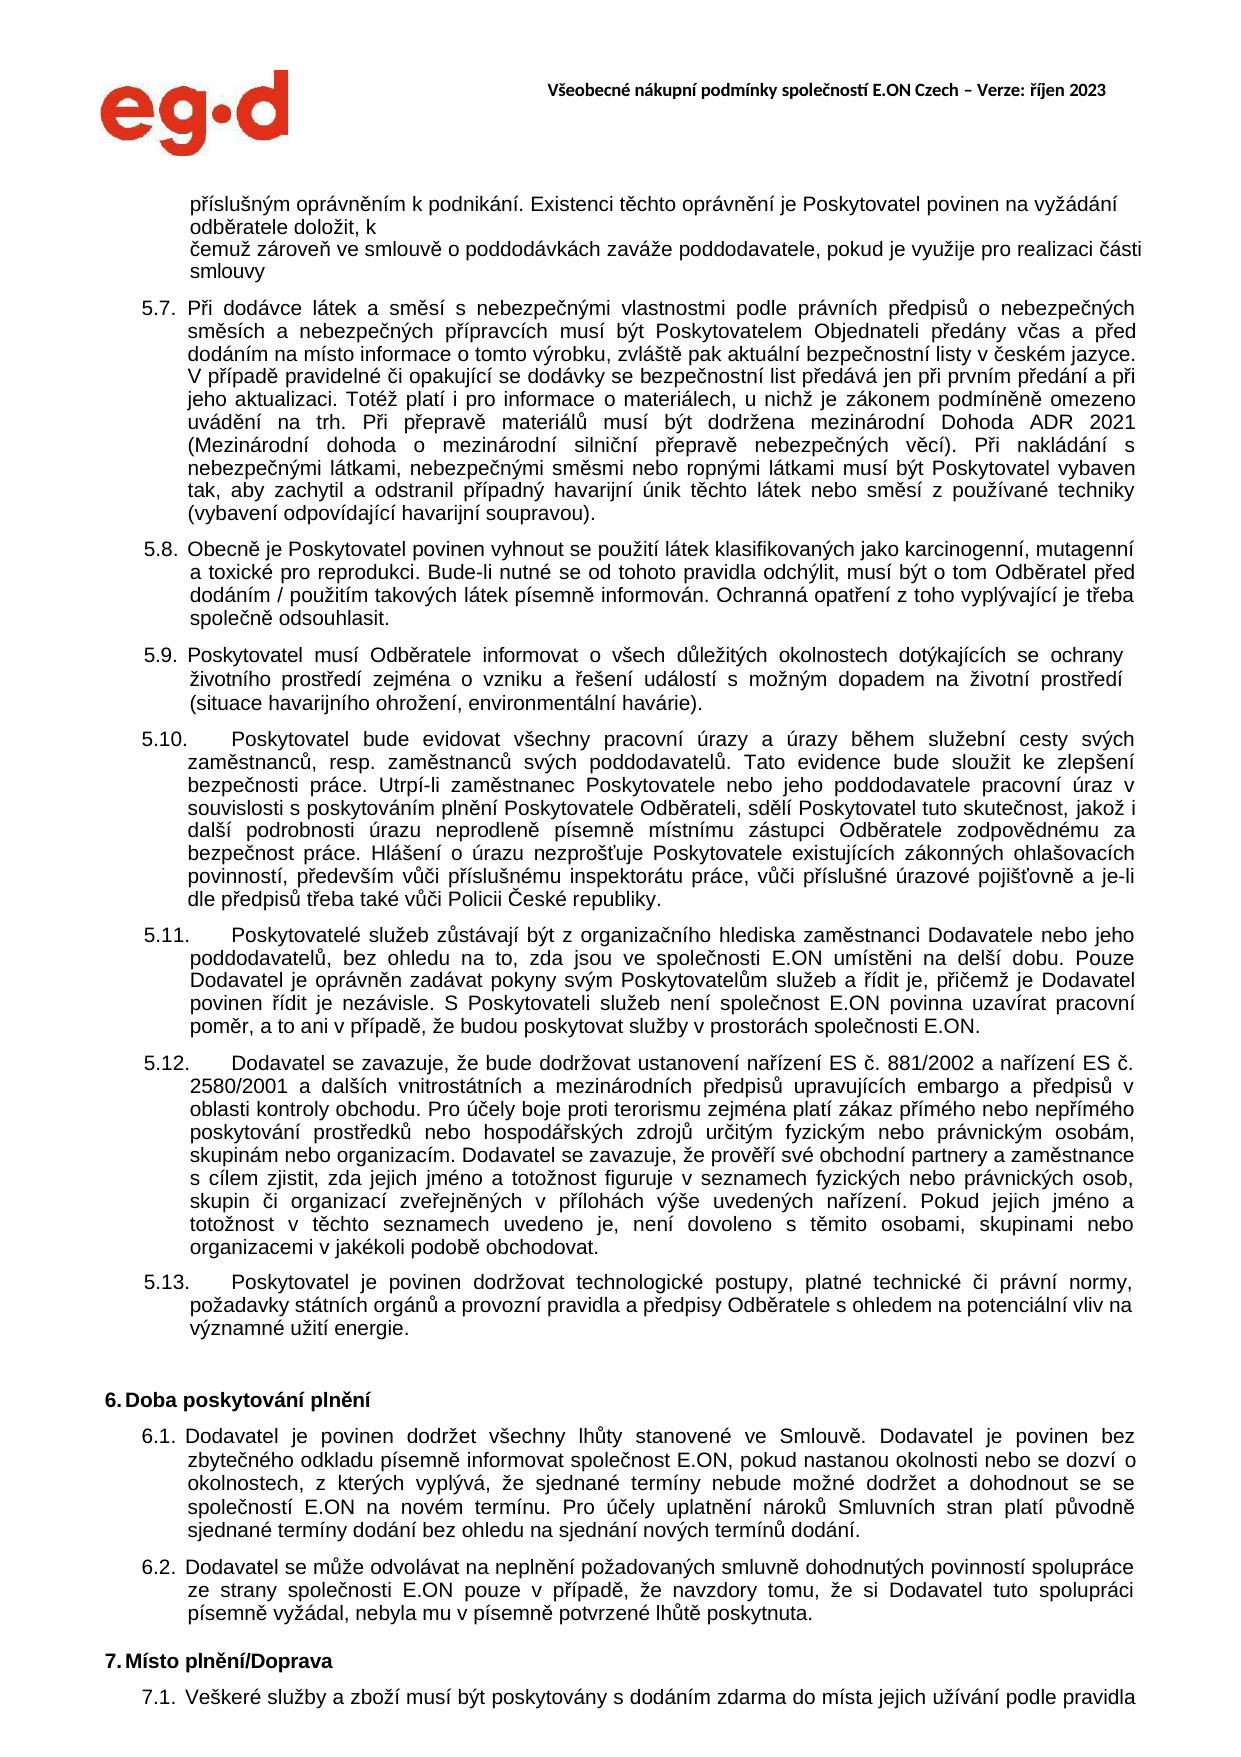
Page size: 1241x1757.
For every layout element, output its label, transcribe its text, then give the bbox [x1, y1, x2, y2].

text čemuž zároveň ve smlouvě o poddodávkách zaváže poddodavatele, pokud je využije pro realizaci části smlouvy [189, 238, 1161, 283]
list Dodavatel se zavazuje, že bude dodržovat ustanovení nařízení ES č. 881/2002 a nařízení ES č. 2580/2001 a dalších vnitrostátních a mezinárodních předpisů upravujících embargo a předpisů v oblasti kontroly obchodu. Pro účely boje proti terorismu zejména platí zákaz přímého nebo nepřímého poskytování prostředků nebo hospodářských zdrojů určitým fyzickým nebo právnickým osobám, skupinám nebo organizacím. Dodavatel se zavazuje, že prověří své obchodní partnery a zaměstnance s cílem zjistit, zda jejich jméno a totožnost figuruje v seznamech fyzických nebo právnických osob, skupin či organizací zveřejněných v přílohách výše uvedených nařízení. Pokud jejich jméno a totožnost v těchto seznamech uvedeno je, není dovoleno s těmito osobami, skupinami nebo organizacemi v jakékoli podobě obchodovat. [144, 1052, 1136, 1259]
subtitle Doba poskytování plnění [104, 1388, 1161, 1412]
picture [100, 70, 289, 156]
list Poskytovatel bude evidovat všechny pracovní úrazy a úrazy během služební cesty svých zaměstnanců, resp. zaměstnanců svých poddodavatelů. Tato evidence bude sloužit ke zlepšení bezpečnosti práce. Utrpí-li zaměstnanec Poskytovatele nebo jeho poddodavatele pracovní úraz v souvislosti s poskytováním plnění Poskytovatele Odběrateli, sdělí Poskytovatel tuto skutečnost, jakož i další podrobnosti úrazu neprodleně písemně místnímu zástupci Odběratele zodpovědnému za bezpečnost práce. Hlášení o úrazu nezprošťuje Poskytovatele existujících zákonných ohlašovacích povinností, především vůči příslušnému inspektorátu práce, vůči příslušné úrazové pojišťovně a je-li dle předpisů třeba také vůči Policii České republiky. [141, 728, 1136, 911]
list Dodavatel se může odvolávat na neplnění požadovaných smluvně dohodnutých povinností spolupráce ze strany společnosti E.ON pouze v případě, že navzdory tomu, že si Dodavatel tuto spolupráci písemně vyžádal, nebyla mu v písemně potvrzené lhůtě poskytnuta. [141, 1556, 1135, 1624]
list Poskytovatel je povinen dodržovat technologické postupy, platné technické či právní normy, požadavky státních orgánů a provozní pravidla a předpisy Odběratele s ohledem na potenciální vliv na významné užití energie. [144, 1271, 1134, 1339]
subtitle Místo plnění/Doprava [104, 1649, 1161, 1673]
list Poskytovatelé služeb zůstávají být z organizačního hlediska zaměstnanci Dodavatele nebo jeho poddodavatelů, bez ohledu na to, zda jsou ve společnosti E.ON umístěni na delší dobu. Pouze Dodavatel je oprávněn zadávat pokyny svým Poskytovatelům služeb a řídit je, přičemž je Dodavatel povinen řídit je nezávisle. S Poskytovateli služeb není společnost E.ON povinna uzavírat pracovní poměr, a to ani v případě, že budou poskytovat služby v prostorách společnosti E.ON. [144, 924, 1135, 1038]
text příslušným oprávněním k podnikání. Existenci těchto oprávnění je Poskytovatel povinen na vyžádání odběratele doložit, k [189, 194, 1161, 238]
list Obecně je Poskytovatel povinen vyhnout se použití látek klasifikovaných jako karcinogenní, mutagenní a toxické pro reprodukci. Bude-li nutné se od tohoto pravidla odchýlit, musí být o tom Odběratel před dodáním / použitím takových látek písemně informován. Ochranná opatření z toho vyplývající je třeba společně odsouhlasit. [144, 538, 1135, 629]
list Poskytovatel musí Odběratele informovat o všech důležitých okolnostech dotýkajících se ochrany životního prostředí zejména o vzniku a řešení událostí s možným dopadem na životní prostředí (situace havarijního ohrožení, environmentální havárie). [143, 643, 1123, 715]
list Dodavatel je povinen dodržet všechny lhůty stanovené ve Smlouvě. Dodavatel je povinen bez zbytečného odkladu písemně informovat společnost E.ON, pokud nastanou okolnosti nebo se dozví o okolnostech, z kterých vyplývá, že sjednané termíny nebude možné dodržet a dohodnout se se společností E.ON na novém termínu. Pro účely uplatnění nároků Smluvních stran platí původně sjednané termíny dodání bez ohledu na sjednání nových termínů dodání. [141, 1424, 1136, 1542]
list Při dodávce látek a směsí s nebezpečnými vlastnostmi podle právních předpisů o nebezpečných směsích a nebezpečných přípravcích musí být Poskytovatelem Objednateli předány včas a před dodáním na místo informace o tomto výrobku, zvláště pak aktuální bezpečnostní listy v českém jazyce. V případě pravidelné či opakující se dodávky se bezpečnostní list předává jen při prvním předání a při jeho aktualizaci. Totéž platí i pro informace o materiálech, u nichž je zákonem podmíněně omezeno uvádění na trh. Při přepravě materiálů musí být dodržena mezinárodní Dohoda ADR 2021 (Mezinárodní dohoda o mezinárodní silniční přepravě nebezpečných věcí). Při nakládání s nebezpečnými látkami, nebezpečnými směsmi nebo ropnými látkami musí být Poskytovatel vybaven tak, aby zachytil a odstranil případný havarijní únik těchto látek nebo směsí z používané techniky (vybavení odpovídající havarijní soupravou). [141, 297, 1136, 525]
